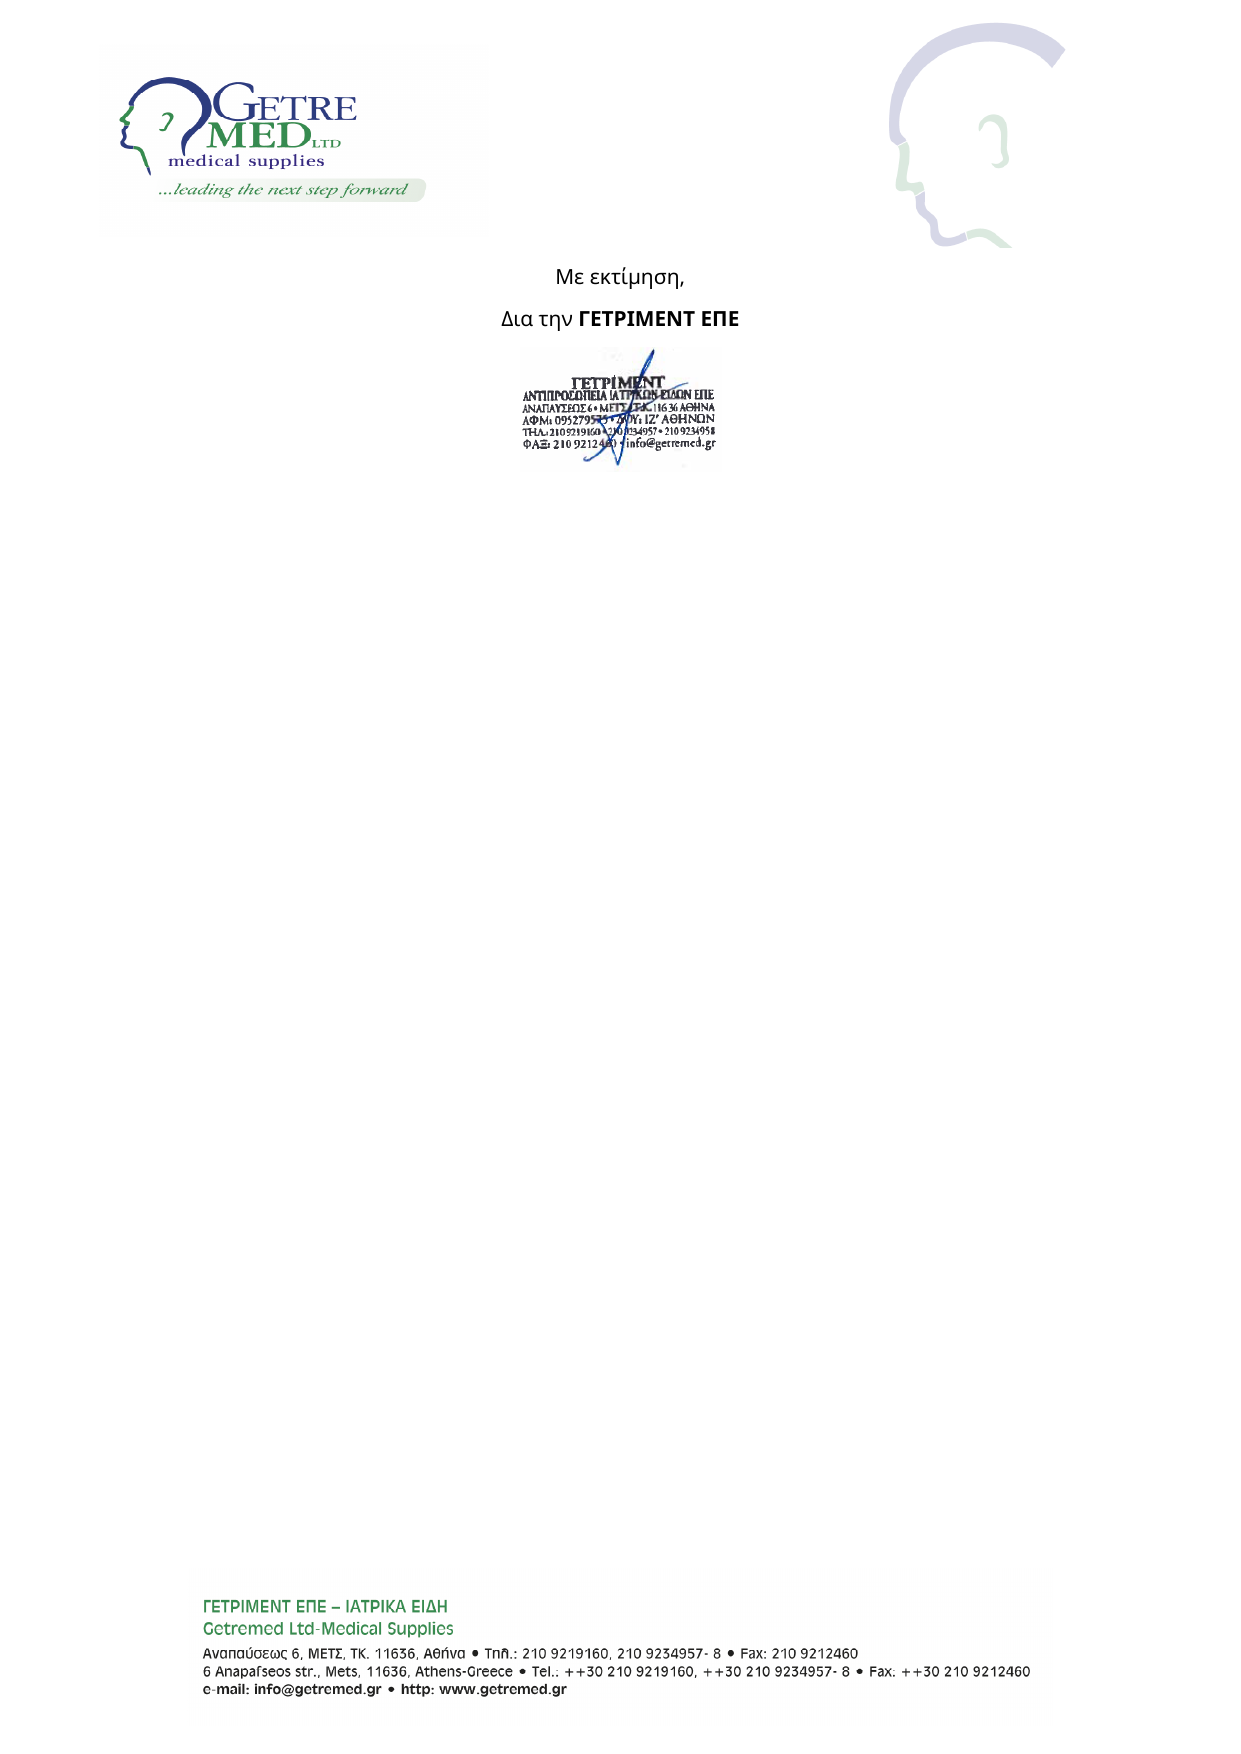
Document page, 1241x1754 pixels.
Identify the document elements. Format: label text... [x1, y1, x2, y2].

picture [519, 347, 723, 472]
text Δια την ΓΕΤΡΙΜΕΝΤ ΕΠΕ [187, 304, 1053, 333]
text Με εκτίμηση, [187, 262, 1053, 290]
picture [884, 3, 1079, 248]
